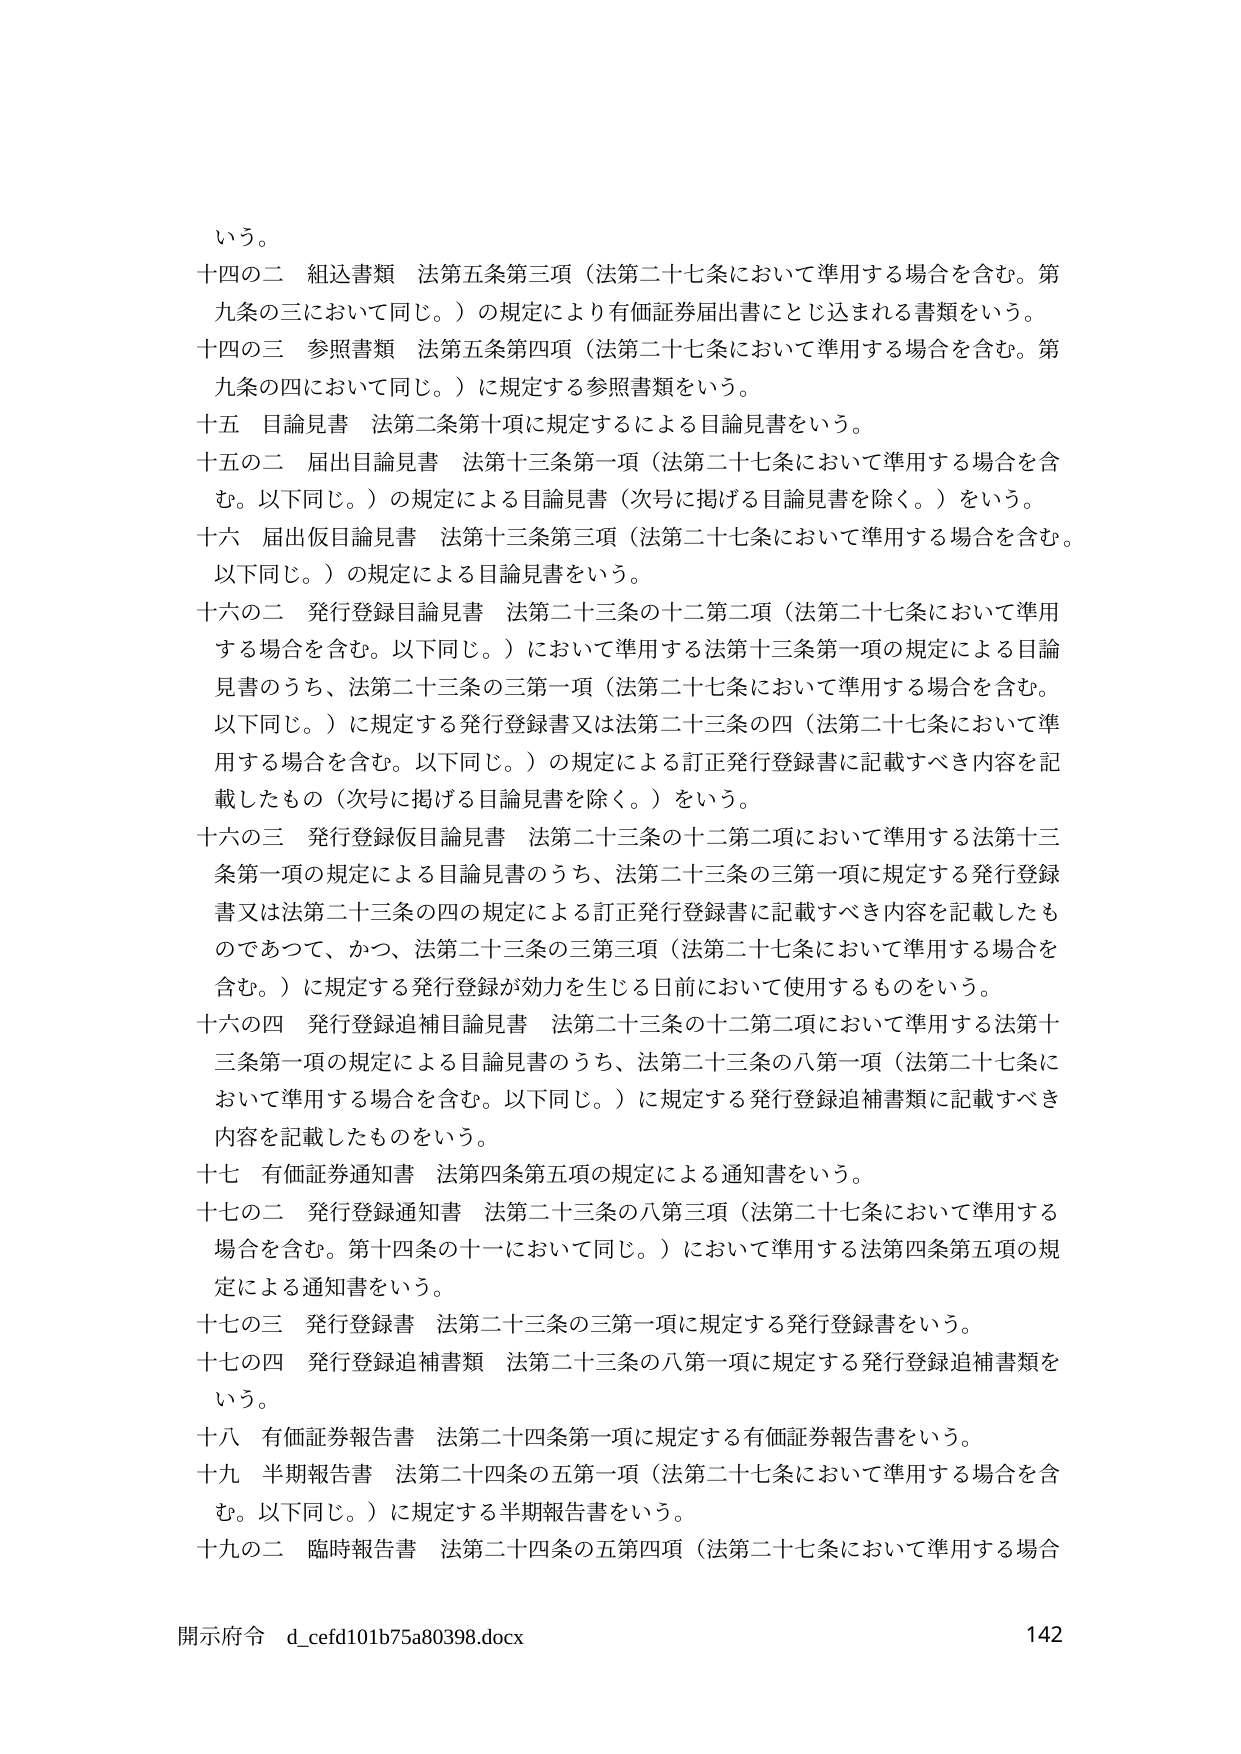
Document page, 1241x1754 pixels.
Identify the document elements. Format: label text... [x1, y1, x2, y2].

text 十六の三 発行登録仮目論見書 法第二十三条の十二第二項において準用する法第十三条第一項の規定による目論見書のうち、法第二十三条の三第一項に規定する発行登録書又は法第二十三条の四の規定による訂正発行登録書に記載すべき内容を記載したものであつて、かつ、法第二十三条の三第三項（法第二十七条において準用する場合を含む。）に規定する発行登録が効力を生じる日前において使用するものをいう。 [196, 817, 1063, 1004]
text 十八 有価証券報告書 法第二十四条第一項に規定する有価証券報告書をいう。 [196, 1417, 1063, 1454]
text 十六の二 発行登録目論見書 法第二十三条の十二第二項（法第二十七条において準用する場合を含む。以下同じ。）において準用する法第十三条第一項の規定による目論見書のうち、法第二十三条の三第一項（法第二十七条において準用する場合を含む。以下同じ。）に規定する発行登録書又は法第二十三条の四（法第二十七条において準用する場合を含む。以下同じ。）の規定による訂正発行登録書に記載すべき内容を記載したもの（次号に掲げる目論見書を除く。）をいう。 [196, 592, 1063, 817]
text 十七の二 発行登録通知書 法第二十三条の八第三項（法第二十七条において準用する場合を含む。第十四条の十一において同じ。）において準用する法第四条第五項の規定による通知書をいう。 [196, 1192, 1063, 1304]
text 十六 届出仮目論見書 法第十三条第三項（法第二十七条において準用する場合を含む。以下同じ。）の規定による目論見書をいう。 [196, 517, 1063, 592]
text 十五の二 届出目論見書 法第十三条第一項（法第二十七条において準用する場合を含む。以下同じ。）の規定による目論見書（次号に掲げる目論見書を除く。）をいう。 [196, 442, 1063, 517]
text 十四の三 参照書類 法第五条第四項（法第二十七条において準用する場合を含む。第九条の四において同じ。）に規定する参照書類をいう。 [196, 329, 1063, 404]
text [196, 1529, 1063, 1567]
text 十六の四 発行登録追補目論見書 法第二十三条の十二第二項において準用する法第十三条第一項の規定による目論見書のうち、法第二十三条の八第一項（法第二十七条において準用する場合を含む。以下同じ。）に規定する発行登録追補書類に記載すべき内容を記載したものをいう。 [196, 1004, 1063, 1154]
text 十七の三 発行登録書 法第二十三条の三第一項に規定する発行登録書をいう。 [196, 1304, 1063, 1342]
text 十五 目論見書 法第二条第十項に規定するによる目論見書をいう。 [196, 404, 1063, 442]
text 十九 半期報告書 法第二十四条の五第一項（法第二十七条において準用する場合を含む。以下同じ。）に規定する半期報告書をいう。 [196, 1454, 1063, 1529]
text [196, 217, 1063, 254]
text 十七の四 発行登録追補書類 法第二十三条の八第一項に規定する発行登録追補書類をいう。 [196, 1342, 1063, 1417]
text 十四の二 組込書類 法第五条第三項（法第二十七条において準用する場合を含む。第九条の三において同じ。）の規定により有価証券届出書にとじ込まれる書類をいう。 [196, 254, 1063, 329]
text 十七 有価証券通知書 法第四条第五項の規定による通知書をいう。 [196, 1154, 1063, 1192]
